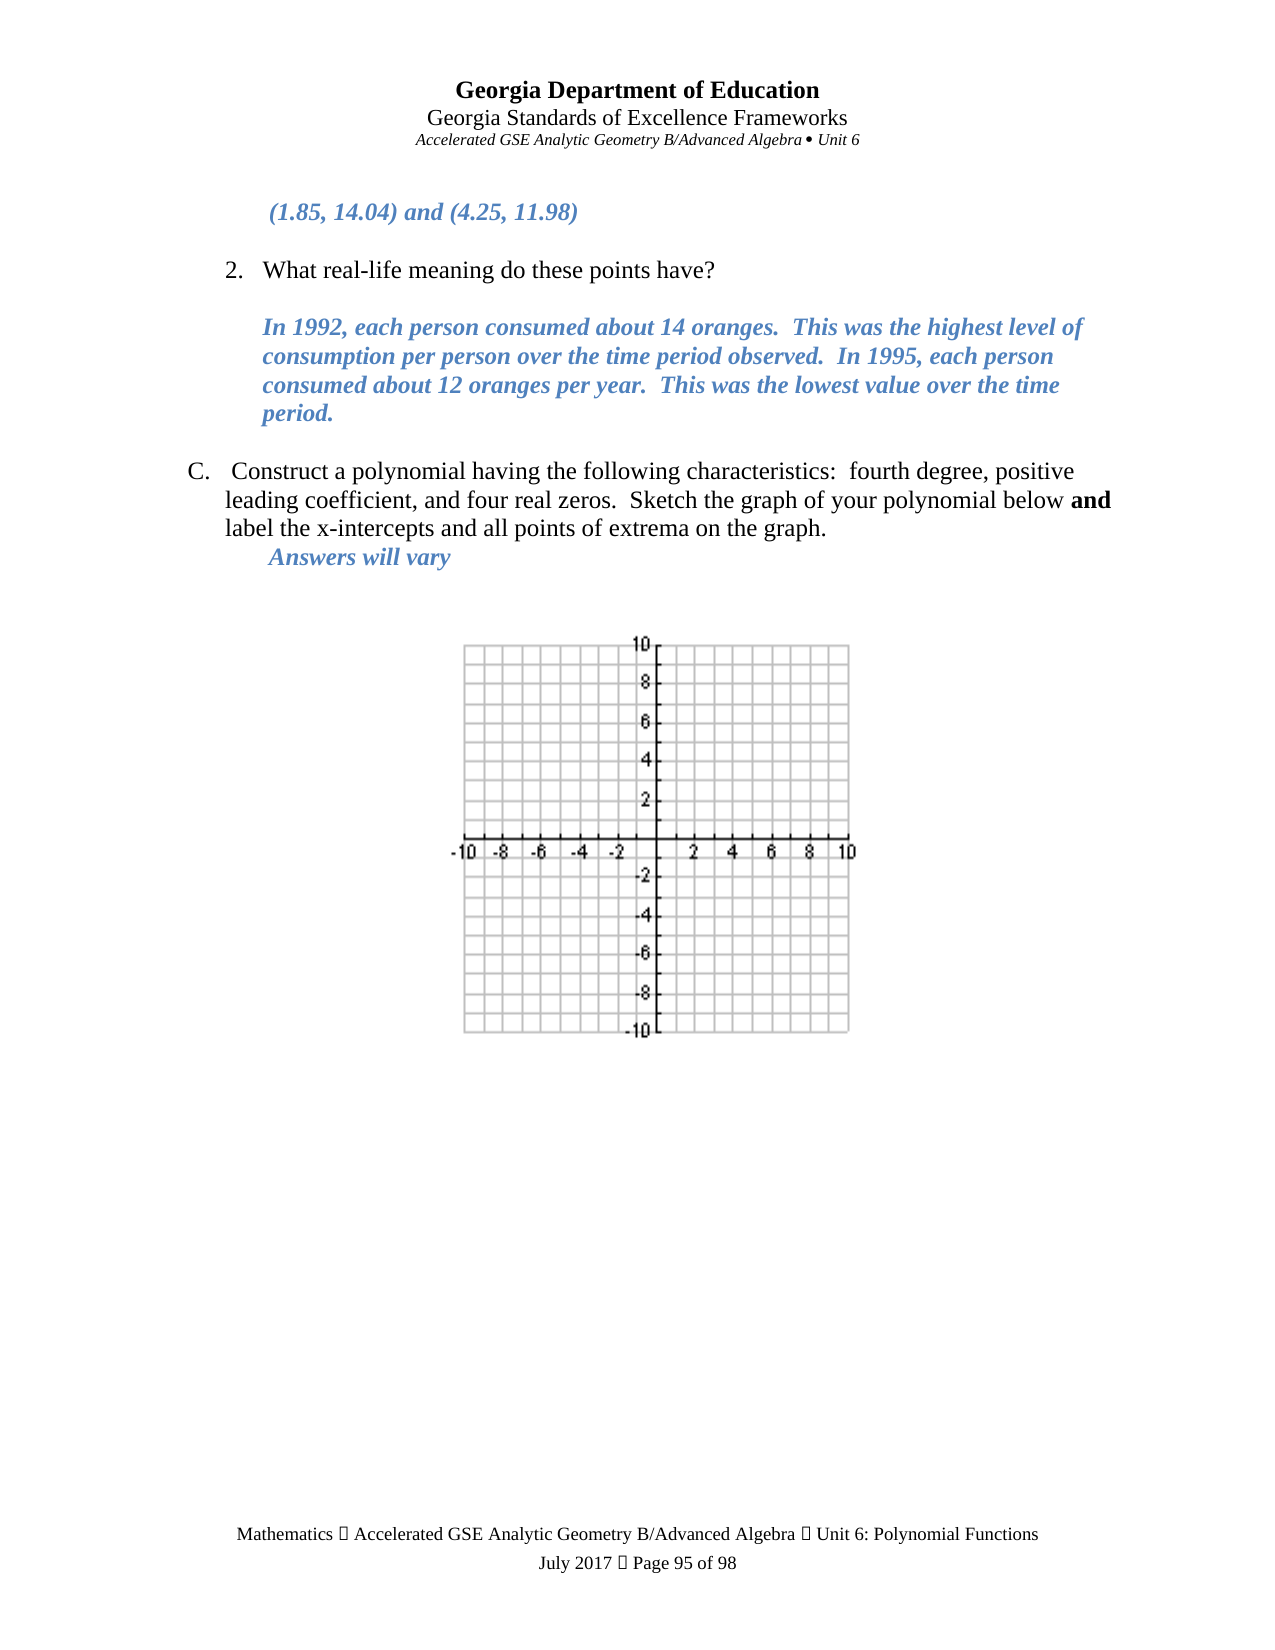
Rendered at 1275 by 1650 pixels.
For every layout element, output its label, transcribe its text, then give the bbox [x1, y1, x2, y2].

text Answers will vary [225, 542, 1125, 571]
text (1.85, 14.04) and (4.25, 11.98) [150, 197, 1125, 226]
picture [416, 599, 896, 1078]
list Construct a polynomial having the following characteristics: fourth degree, positive leading coefficient, and four real zeros. Sketch the graph of your polynomial below and label the x-intercepts and all points of extrema on the graph. [187, 456, 1125, 542]
text In 1992, each person consumed about 14 oranges. This was the highest level of consumption per person over the time period observed. In 1995, each person consumed about 12 oranges per year. This was the lowest value over the time period. [262, 312, 1125, 427]
list What real-life meaning do these points have? [225, 255, 1125, 283]
